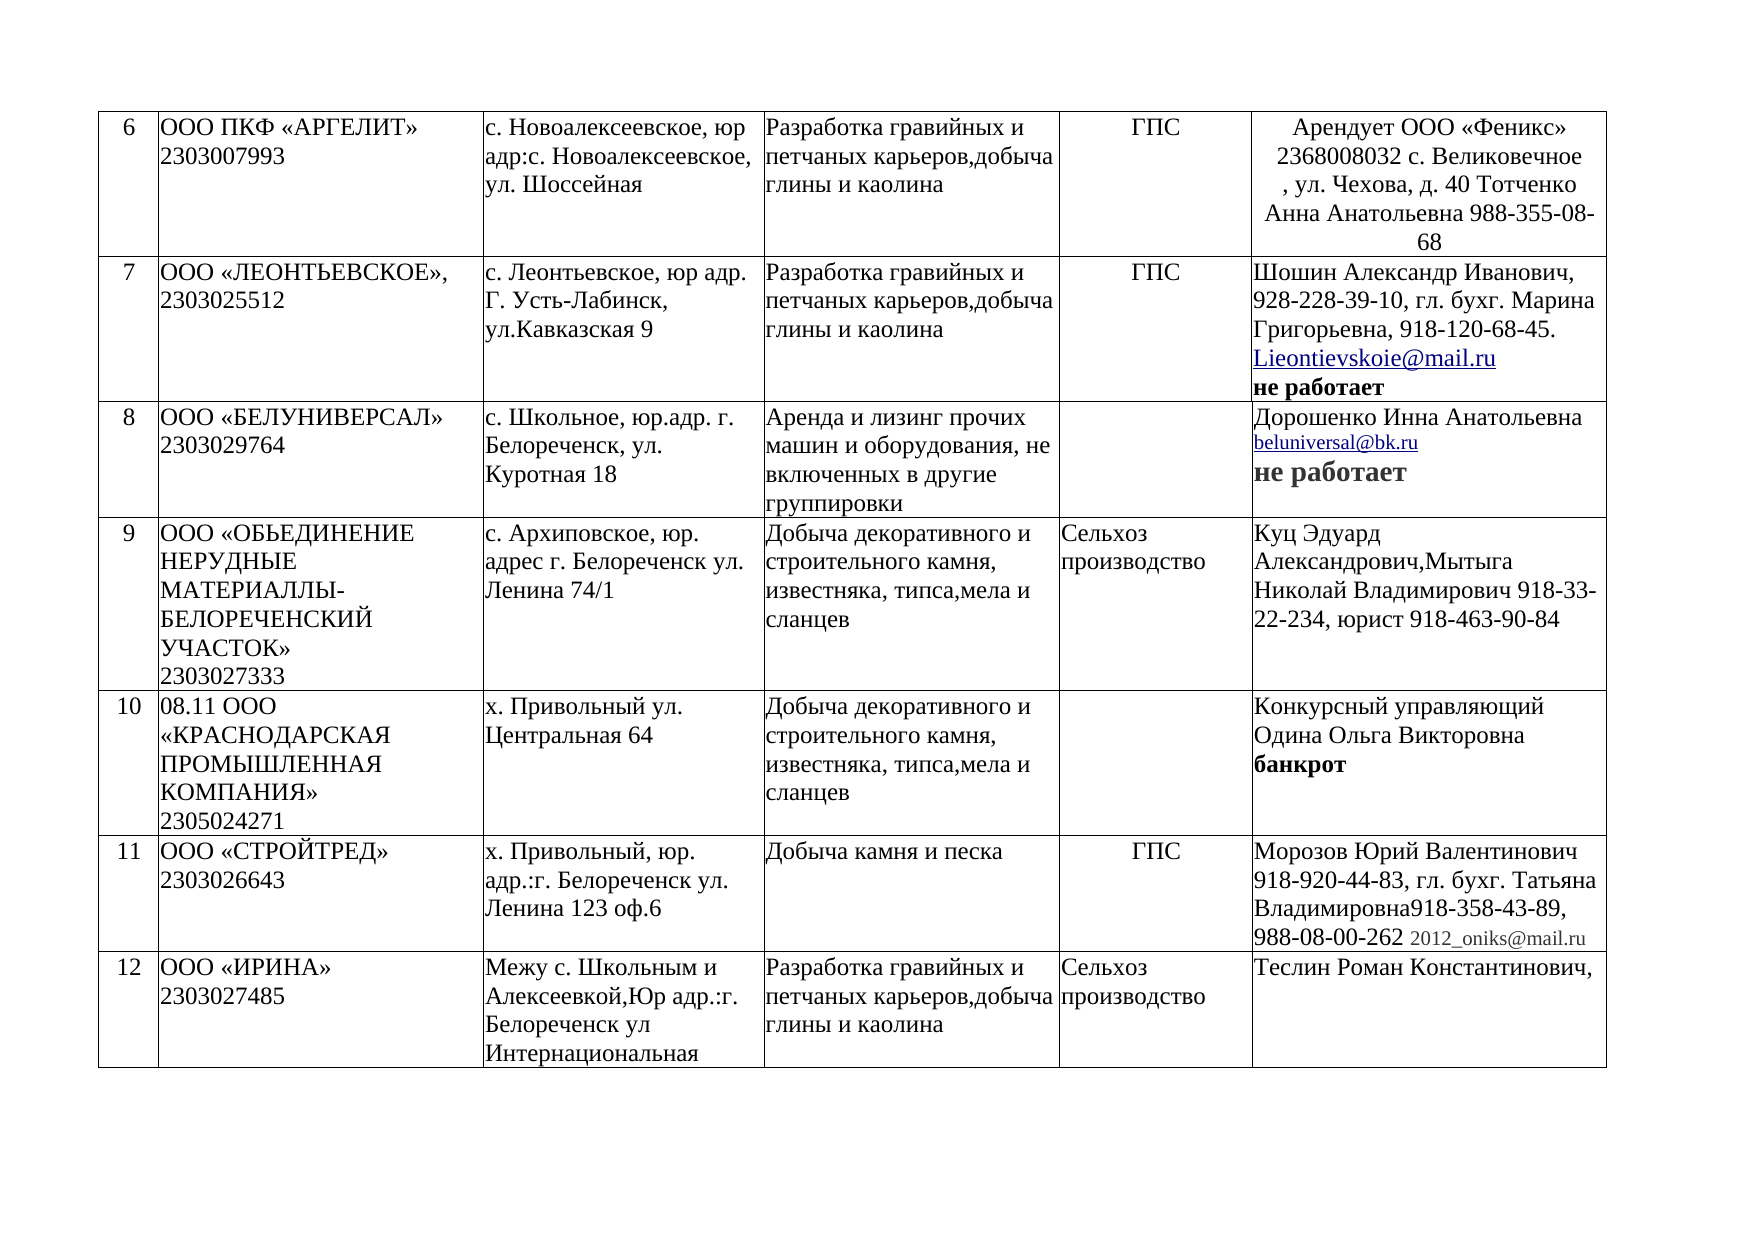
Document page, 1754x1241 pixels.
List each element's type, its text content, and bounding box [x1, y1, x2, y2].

table_cell Дорошенко Инна Анатольевна beluniversal@bk.ru не работает [1253, 402, 1606, 517]
table_cell ООО «БЕЛУНИВЕРСАЛ» 2303029764 [159, 402, 483, 517]
table_cell 7 [99, 257, 158, 401]
table_cell Шошин Александр Иванович, 928-228-39-10, гл. бухг. Марина Григорьевна, 918-120-68-45. Lieontievskoie@mail.ru не работает [1252, 257, 1606, 401]
table_cell ООО «ЛЕОНТЬЕВСКОЕ», 2303025512 [159, 257, 483, 401]
table_cell Добыча камня и песка [765, 836, 1059, 951]
table_cell [1060, 402, 1252, 517]
table_cell Сельхоз производство [1060, 518, 1252, 690]
table_cell Добыча декоративного и строительного камня, известняка, типса,мела и сланцев [765, 691, 1059, 835]
table_cell 8 [99, 402, 158, 517]
table_cell х. Привольный, юр. адр.:г. Белореченск ул. Ленина 123 оф.6 [484, 836, 764, 951]
table_cell 6 [99, 112, 158, 256]
table_cell [1060, 691, 1252, 835]
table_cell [159, 952, 483, 1067]
table_cell Морозов Юрий Валентинович 918-920-44-83, гл. бухг. Татьяна Владимировна918-358-43-89, 988-08-00-262 2012_oniks@mail.ru [1253, 836, 1606, 951]
table_cell ГПС [1060, 112, 1251, 256]
table_cell 11 [99, 836, 158, 951]
table_cell с. Новоалексеевское, юр адр:с. Новоалексеевское, ул. Шоссейная [484, 112, 764, 256]
table_cell 10 [99, 691, 158, 835]
table_cell Добыча декоративного и строительного камня, известняка, типса,мела и сланцев [765, 518, 1059, 690]
table_cell Куц Эдуард Александрович,Мытыга Николай Владимирович 918-33-22-234, юрист 918-463-90-84 [1253, 518, 1606, 690]
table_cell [1253, 952, 1606, 1067]
table_cell х. Привольный ул. Центральная 64 [484, 691, 764, 835]
table_cell с. Леонтьевское, юр адр. Г. Усть-Лабинск, ул.Кавказская 9 [484, 257, 764, 401]
table_cell ООО ПКФ «АРГЕЛИТ» 2303007993 [159, 112, 483, 256]
table_cell 08.11 ООО «КРАСНОДАРСКАЯ ПРОМЫШЛЕННАЯ КОМПАНИЯ» 2305024271 [159, 691, 483, 835]
table_cell ГПС [1060, 836, 1252, 951]
table_cell ООО «ОБЬЕДИНЕНИЕ НЕРУДНЫЕ МАТЕРИАЛЛЫ-БЕЛОРЕЧЕНСКИЙ УЧАСТОК» 2303027333 [159, 518, 483, 690]
table_cell Конкурсный управляющий Одина Ольга Викторовна банкрот [1253, 691, 1606, 835]
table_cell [484, 952, 764, 1067]
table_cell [765, 952, 1059, 1067]
table_cell с. Школьное, юр.адр. г. Белореченск, ул. Куротная 18 [484, 402, 764, 517]
table_cell 9 [99, 518, 158, 690]
table_cell 12 [99, 952, 158, 1067]
table_cell Разработка гравийных и петчаных карьеров,добыча глины и каолина [765, 257, 1059, 401]
table_cell Арендует ООО «Феникс» 2368008032 с. Великовечное , ул. Чехова, д. 40 Тотченко Анна Анатольевна 988-355-08-68 [1252, 112, 1606, 256]
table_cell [1060, 952, 1252, 1067]
table_cell Аренда и лизинг прочих машин и оборудования, не включенных в другие группировки [765, 402, 1059, 517]
table_cell ООО «СТРОЙТРЕД» 2303026643 [159, 836, 483, 951]
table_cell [765, 112, 1059, 256]
table_cell с. Архиповское, юр. адрес г. Белореченск ул. Ленина 74/1 [484, 518, 764, 690]
table_cell ГПС [1060, 257, 1251, 401]
